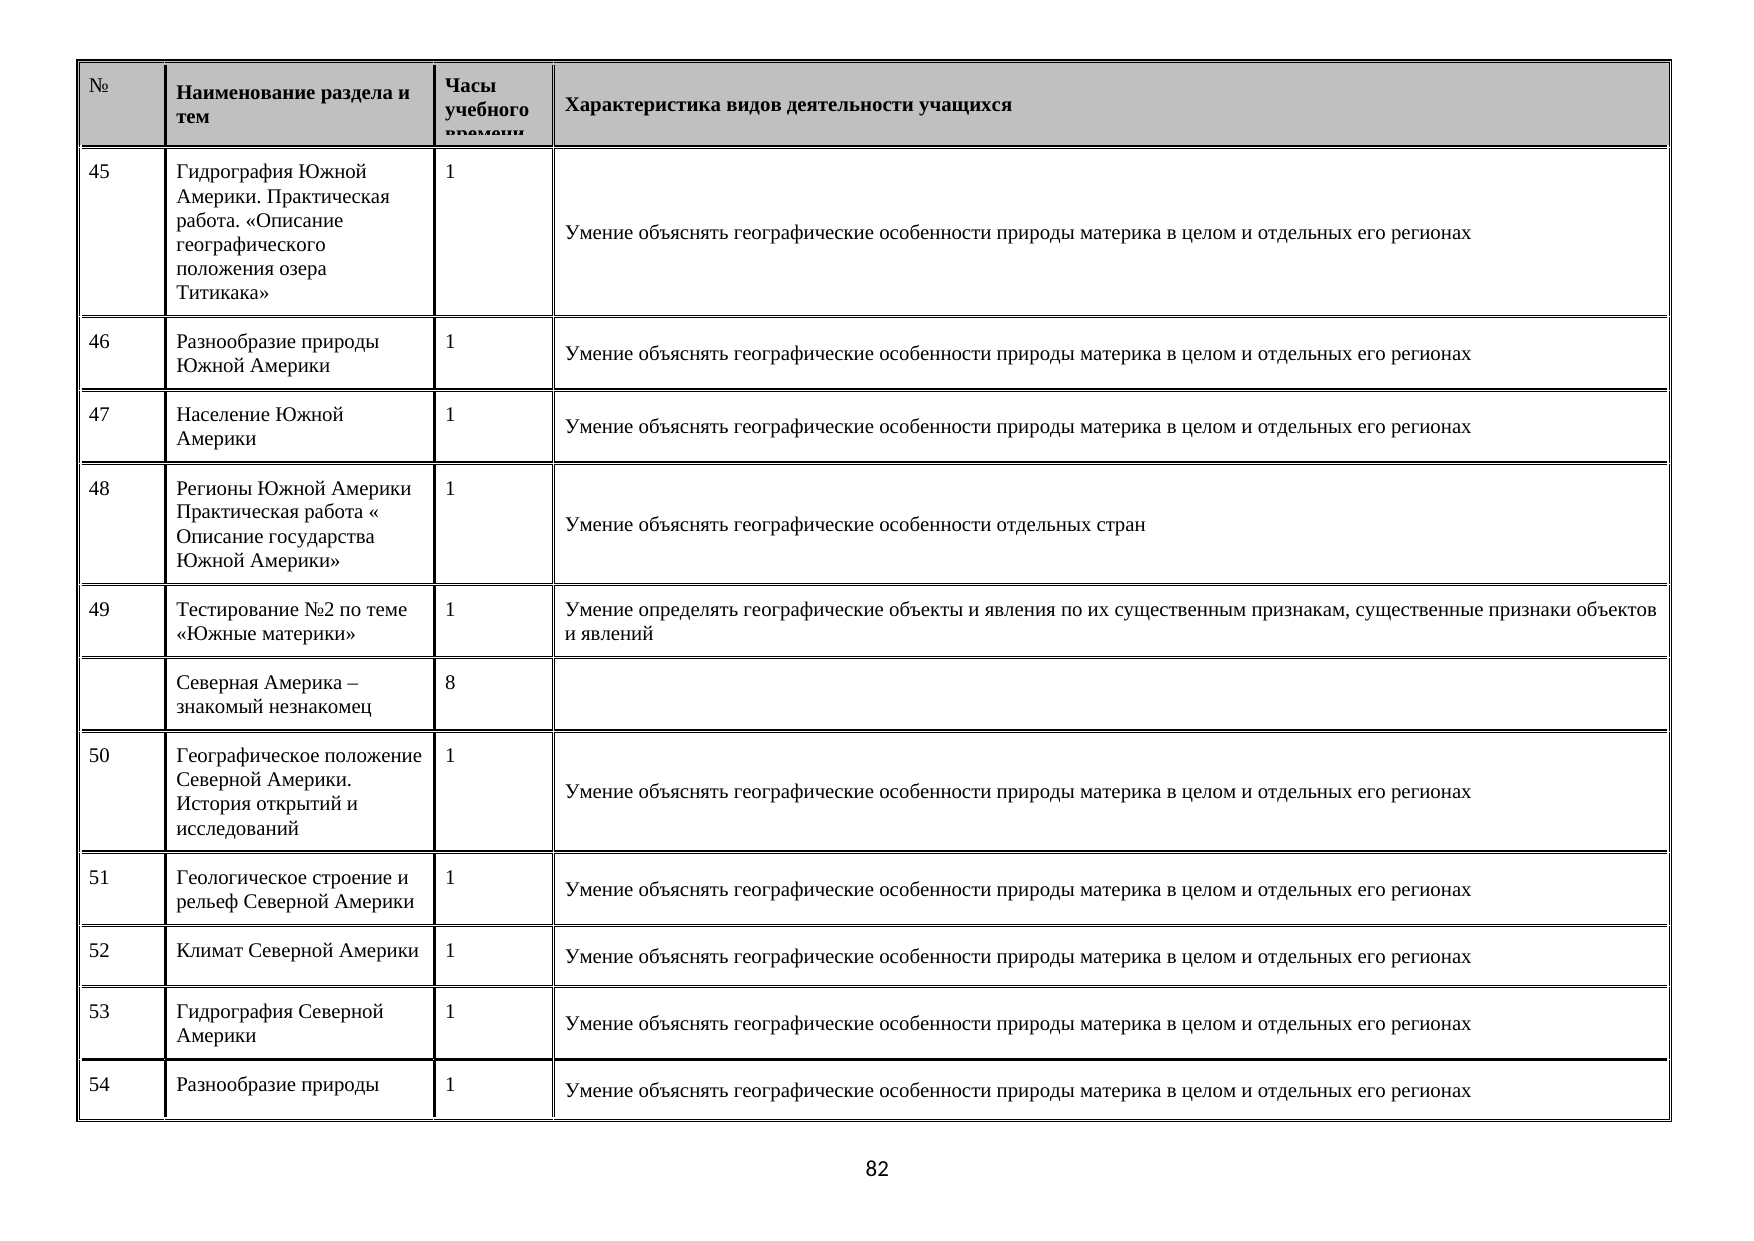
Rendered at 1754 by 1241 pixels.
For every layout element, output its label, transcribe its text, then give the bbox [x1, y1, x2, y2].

table_header Характеристика видов деятельности учащихся [554, 63, 1669, 145]
table_header № урока [80, 61, 165, 145]
table_cell 1 [436, 392, 552, 461]
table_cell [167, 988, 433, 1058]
table_header Часы учебного времени [434, 63, 554, 145]
table_cell Население Южной Америки [167, 392, 433, 461]
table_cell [555, 145, 1669, 315]
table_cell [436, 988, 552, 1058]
table_cell 1 [436, 318, 552, 388]
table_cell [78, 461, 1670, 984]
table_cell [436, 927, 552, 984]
table_cell Разнообразие природы Южной Америки [167, 318, 433, 388]
table_cell Умение объяснять географические особенности природы материка в целом и отдельных его регионах [555, 388, 1669, 461]
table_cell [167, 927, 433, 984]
table_cell Умение объяснять географические особенности природы материка в целом и отдельных его регионах [554, 315, 1670, 388]
table_header Наименование раздела и тем [165, 61, 434, 145]
table_cell 46 [78, 315, 165, 388]
table_cell 45 [80, 145, 164, 315]
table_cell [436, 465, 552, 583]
table_cell 1 [436, 149, 552, 315]
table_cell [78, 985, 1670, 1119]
table_cell 48 [80, 461, 164, 583]
table_cell 47 [80, 388, 164, 461]
table_cell Гидрография Южной Америки. Практическая работа. «Описание географического положения озера Титикака» [167, 149, 433, 315]
table_cell Регионы Южной Америки Практическая работа « Описание государства Южной Америки» [167, 465, 433, 583]
